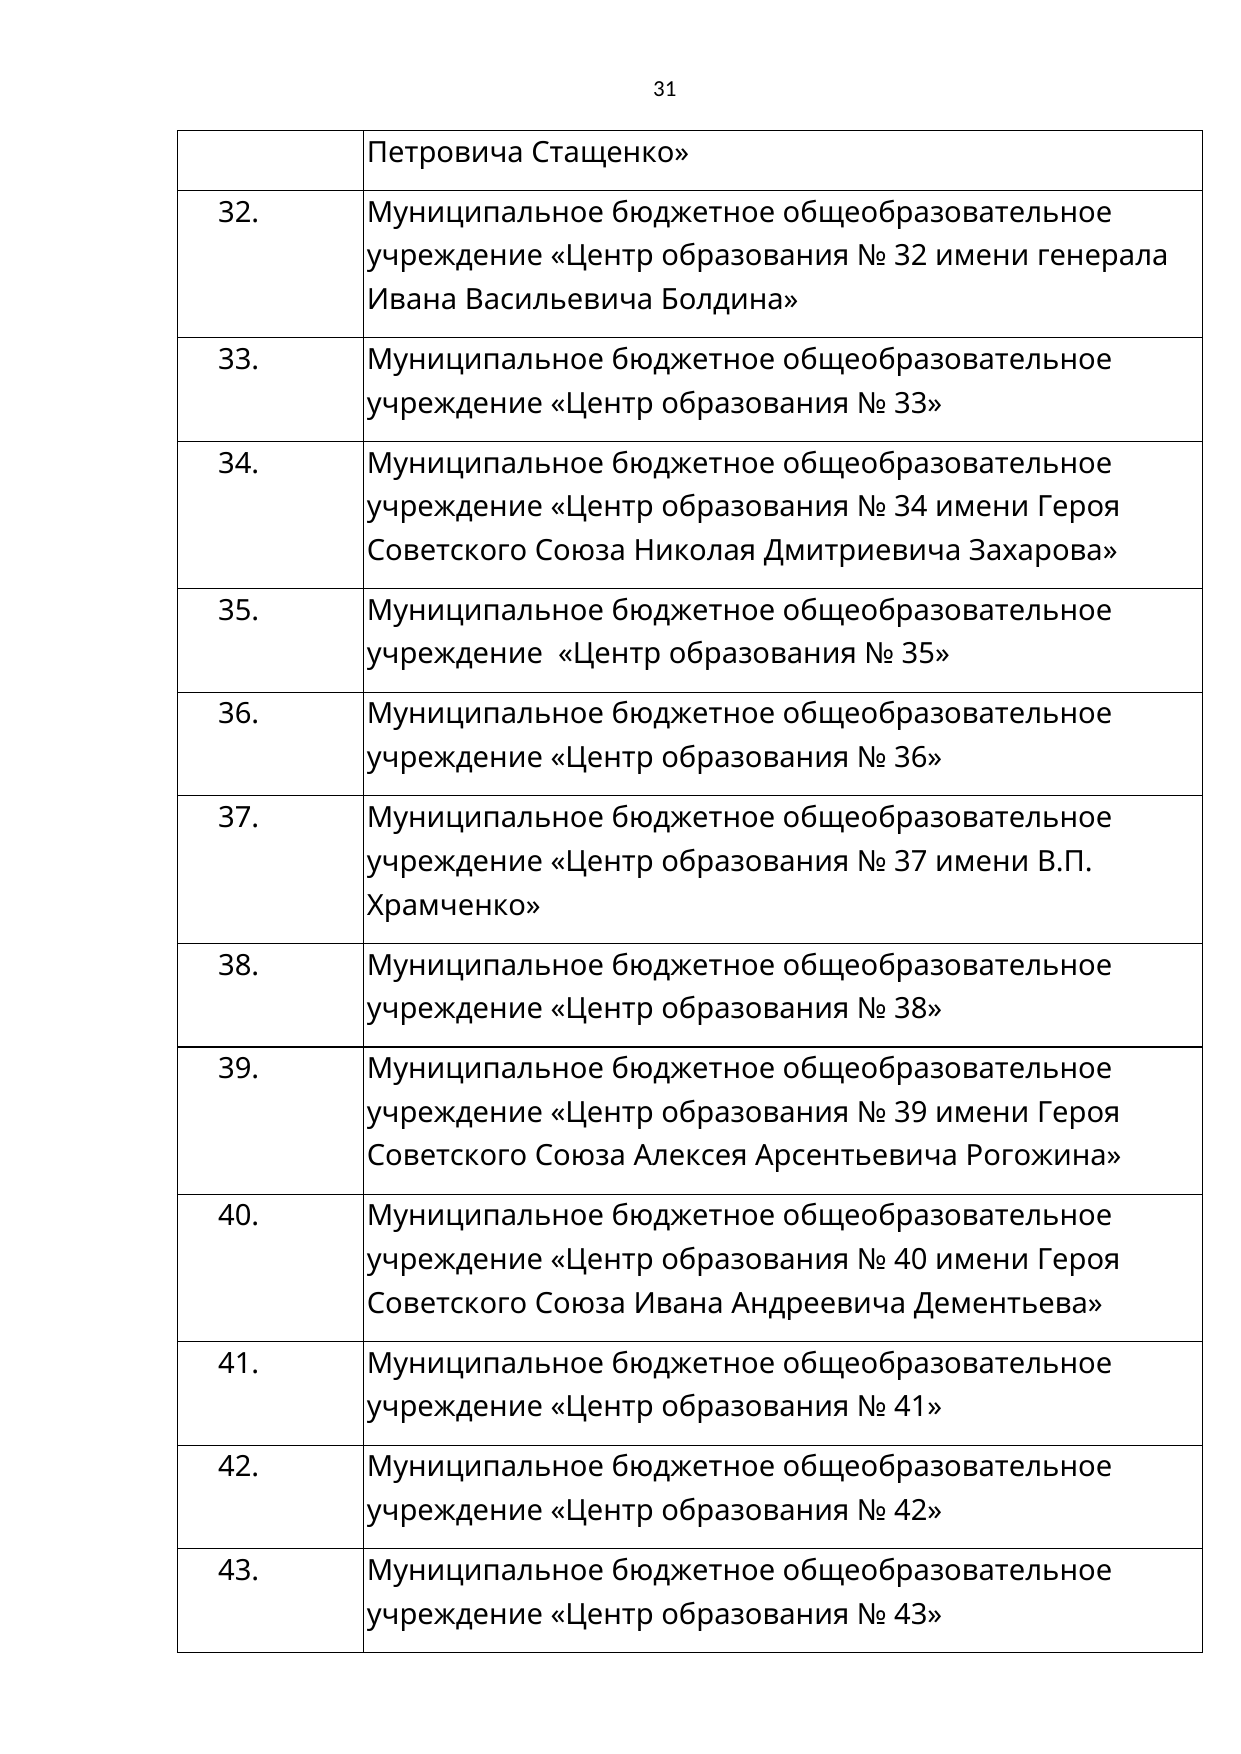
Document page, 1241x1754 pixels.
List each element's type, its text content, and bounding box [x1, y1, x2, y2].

table_cell [178, 1048, 363, 1194]
table_cell Муниципальное бюджетное общеобразовательное учреждение «Центр образования № 37 имени В.П. Храмченко» [364, 796, 1202, 943]
table_cell [178, 693, 363, 795]
table_cell [178, 1342, 363, 1444]
table_cell [178, 1195, 363, 1341]
table_cell [178, 442, 363, 588]
table_cell [178, 338, 363, 441]
table_cell Муниципальное бюджетное общеобразовательное учреждение «Центр образования № 36» [364, 693, 1202, 795]
table_cell Муниципальное бюджетное общеобразовательное учреждение «Центр образования № 39 имени Героя Советского Союза Алексея Арсентьевича Рогожина» [364, 1048, 1202, 1194]
table_cell Муниципальное бюджетное общеобразовательное учреждение «Центр образования № 33» [364, 338, 1202, 441]
table_cell Муниципальное бюджетное общеобразовательное учреждение «Центр образования № 32 имени генерала Ивана Васильевича Болдина» [364, 191, 1202, 337]
table_cell [178, 1549, 363, 1652]
table_cell [178, 191, 363, 337]
table_cell Муниципальное бюджетное общеобразовательное учреждение «Центр образования № 42» [364, 1446, 1202, 1548]
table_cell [364, 131, 1202, 190]
table_cell Муниципальное бюджетное общеобразовательное учреждение «Центр образования № 40 имени Героя Советского Союза Ивана Андреевича Дементьева» [364, 1195, 1202, 1341]
table_cell [178, 589, 363, 692]
table_cell Муниципальное бюджетное общеобразовательное учреждение «Центр образования № 43» [364, 1549, 1202, 1652]
table_cell [178, 131, 363, 190]
table_cell Муниципальное бюджетное общеобразовательное учреждение «Центр образования № 38» [364, 944, 1202, 1046]
table_cell [178, 944, 363, 1046]
table_cell [178, 1446, 363, 1548]
table_cell Муниципальное бюджетное общеобразовательное учреждение «Центр образования № 35» [364, 589, 1202, 692]
table_cell [178, 796, 363, 943]
table_cell Муниципальное бюджетное общеобразовательное учреждение «Центр образования № 34 имени Героя Советского Союза Николая Дмитриевича Захарова» [364, 442, 1202, 588]
table_cell Муниципальное бюджетное общеобразовательное учреждение «Центр образования № 41» [364, 1342, 1202, 1444]
